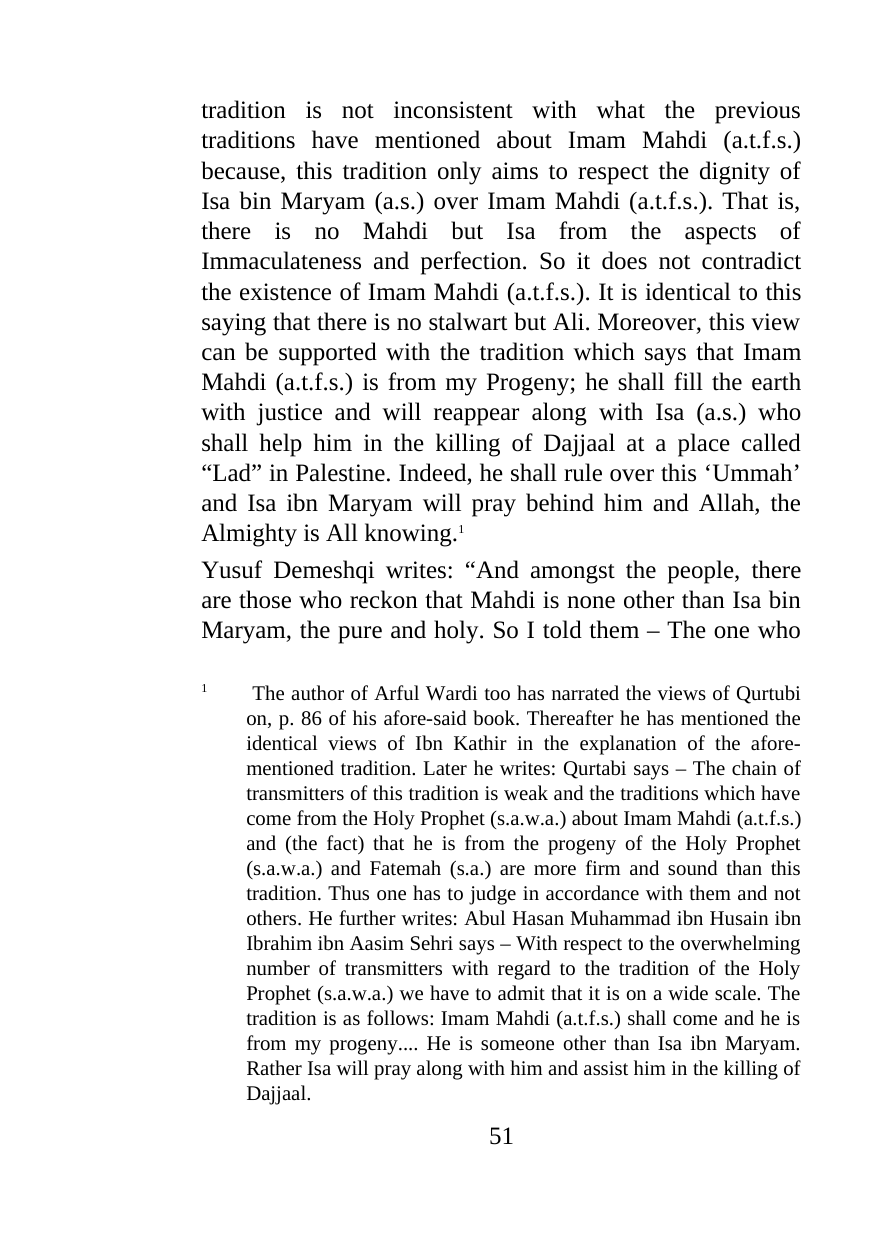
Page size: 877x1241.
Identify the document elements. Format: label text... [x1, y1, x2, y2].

text Yusuf Demeshqi writes: “And amongst the people, there are those who reckon that Mahdi is none other than Isa bin Maryam, the pure and holy. So I told them – The one who denies the Reappearance of Imam Mahdi (a.t.f.s.) is not actually referring to Hazrat Isa because there is no reason to believe that, reference is made to him (Isa). The one who thinks that Imam Mahdi is the same as Isa ibn Maryam and insists on the authenticity of this tradition has indeed judged with prejudice and error, thereby bringing him to a precipice. Thereafter he says “Even though this tradition may be proverbial among the people yet, how can it be considered authentic when the traditionalists have rejected it.” After accurately examining its references and deliberating on its authorities if a person still relies on this tradition, it will be a grave fallacy. [201, 554, 802, 644]
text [201, 94, 802, 548]
